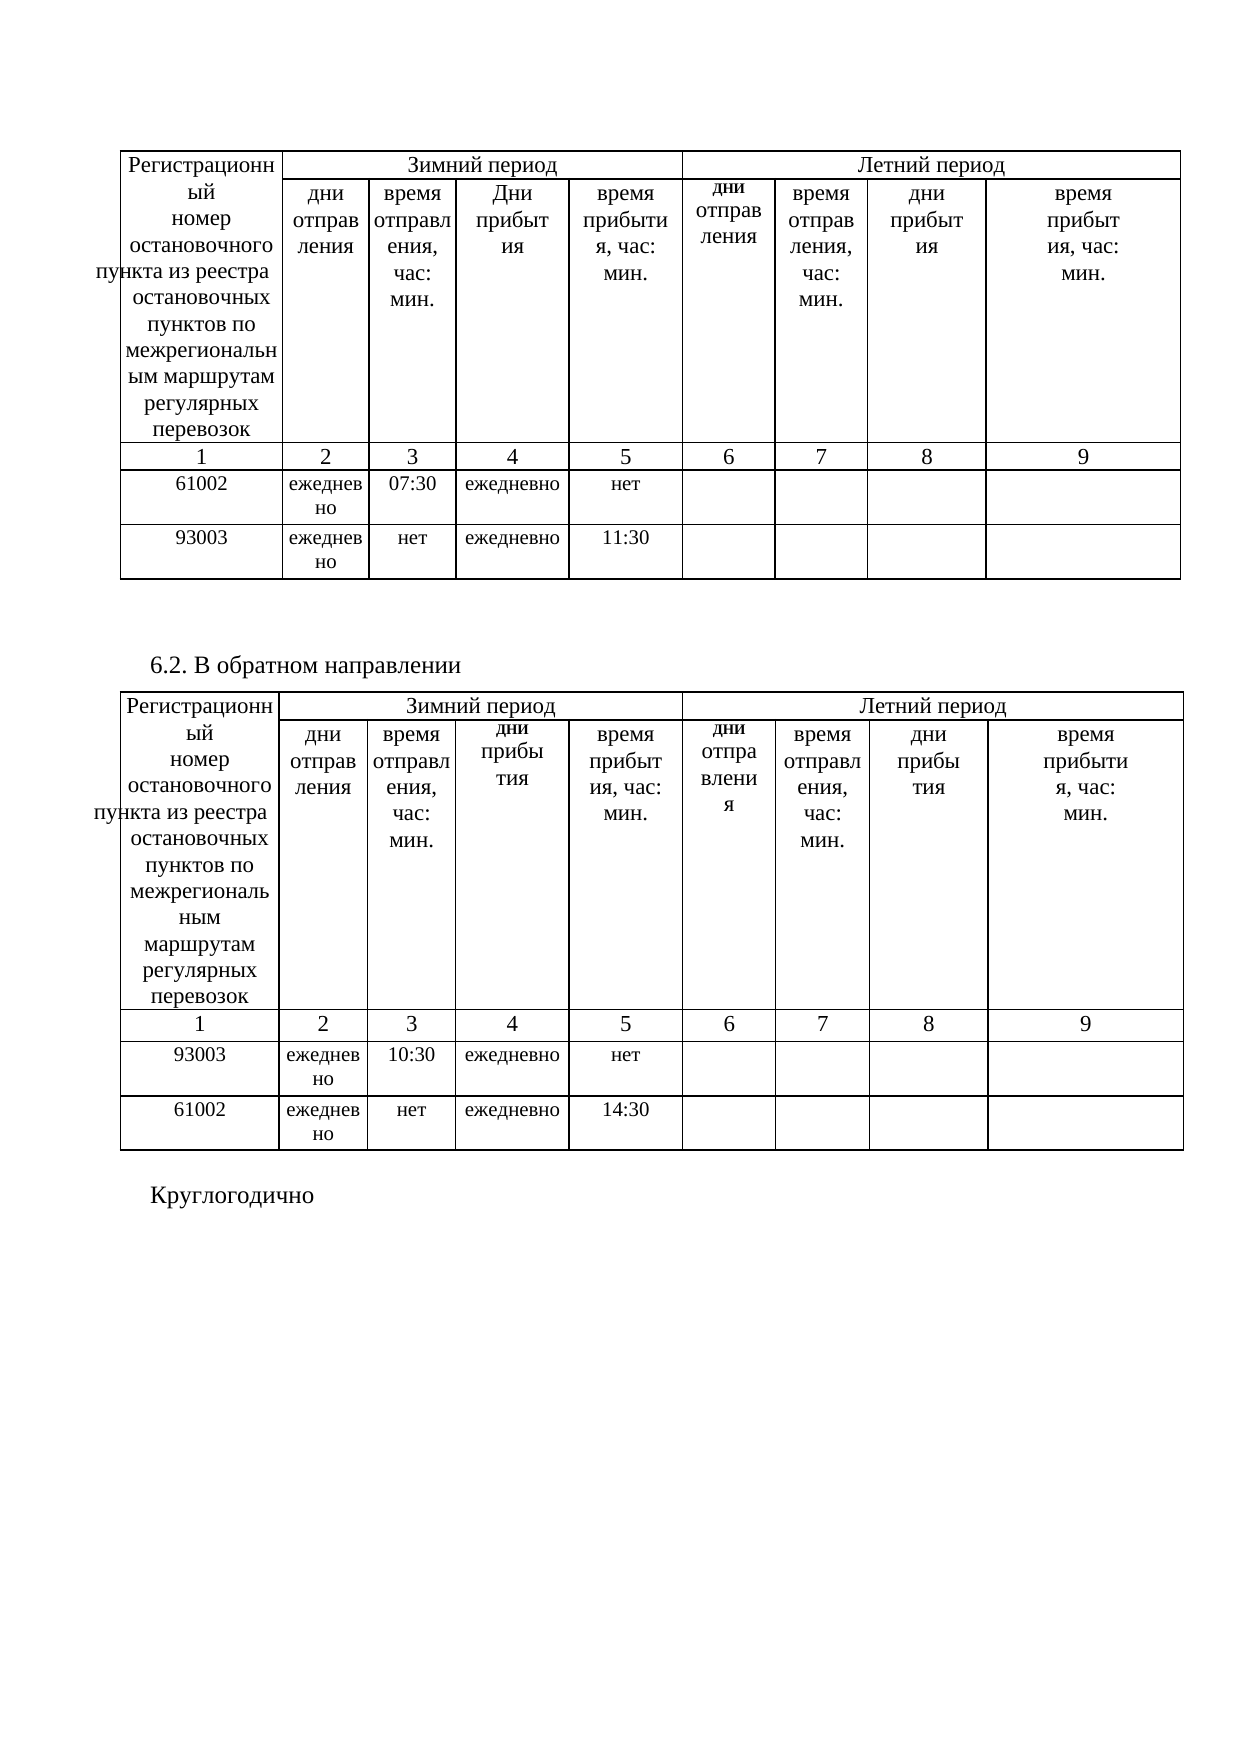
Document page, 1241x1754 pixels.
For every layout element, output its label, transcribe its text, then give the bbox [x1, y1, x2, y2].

table_cell 6 [683, 1010, 775, 1041]
table_cell 6 [683, 443, 774, 469]
table_cell время отправл ения, час: мин. [370, 180, 455, 441]
table_cell время прибыти я, час: мин. [989, 721, 1183, 1009]
table_header Зимний период [283, 152, 682, 178]
table_cell время отправ ления, час: мин. [776, 180, 867, 441]
table_cell 3 [370, 443, 455, 469]
table_cell 7 [776, 443, 867, 469]
table_cell [776, 525, 867, 578]
table_cell 2 [280, 1010, 367, 1041]
table_cell нет [570, 471, 682, 524]
table_cell 11:30 [570, 525, 682, 578]
table_cell нет [368, 1097, 455, 1149]
table_cell 8 [868, 443, 985, 469]
table_cell 5 [570, 443, 682, 469]
table_cell ежедневно [280, 1042, 367, 1095]
table_cell дни отправ ления [283, 180, 368, 441]
table_cell 4 [457, 443, 568, 469]
table_cell 10:30 [368, 1042, 455, 1095]
table_cell [987, 471, 1180, 524]
table_cell время прибыт ия, час: мин. [987, 180, 1180, 441]
table_cell [989, 1097, 1183, 1149]
table_cell 5 [570, 1010, 682, 1041]
table_cell дни прибы тия [870, 721, 987, 1009]
table_cell 14:30 [570, 1097, 682, 1149]
table_cell ежедневно [457, 525, 568, 578]
table_header Регистрационный номер остановочного пункта из реестра остановочных пунктов по межрегиональным маршрутам регулярных перевозок [121, 693, 278, 1009]
table_cell [870, 1042, 987, 1095]
text Круглогодично [150, 1180, 1090, 1208]
table_cell ежедневно [280, 1097, 367, 1149]
table_cell Дни прибыт ия [457, 180, 568, 441]
table_cell [989, 1042, 1183, 1095]
table_cell 7 [776, 1010, 869, 1041]
table_cell ежедневно [283, 525, 368, 578]
table_cell время отправл ения, час: мин. [368, 721, 455, 1009]
table_cell нет [570, 1042, 682, 1095]
table_cell 07:30 [370, 471, 455, 524]
table_cell [870, 1097, 987, 1149]
table_cell [776, 1042, 869, 1095]
table_cell [683, 525, 774, 578]
table_cell ежедневно [456, 1097, 568, 1149]
table_cell [776, 1097, 869, 1149]
table_cell 3 [368, 1010, 455, 1041]
text 6.2. В обратном направлении [150, 650, 1090, 678]
table_cell время отправл ения, час: мин. [776, 721, 869, 1009]
table_cell [683, 1097, 775, 1149]
table_cell нет [370, 525, 455, 578]
table_cell 93003 [121, 1042, 278, 1095]
table_header Зимний период [280, 693, 682, 719]
table_cell 9 [989, 1010, 1183, 1041]
table_cell ДНИ отпра влени я [683, 721, 775, 1009]
table_cell [683, 1042, 775, 1095]
table_cell [776, 471, 867, 524]
table_cell 61002 [121, 471, 282, 524]
table_cell ежедневно [283, 471, 368, 524]
table_cell время прибыт ия, час: мин. [570, 721, 682, 1009]
table_cell 4 [456, 1010, 568, 1041]
table_cell [868, 471, 985, 524]
table_cell дни прибыт ия [868, 180, 985, 441]
table_cell ДНИ отправ ления [683, 180, 774, 441]
table_cell дни отправ ления [280, 721, 367, 1009]
table_cell 93003 [121, 525, 282, 578]
table_cell 8 [870, 1010, 987, 1041]
table_cell ежедневно [457, 471, 568, 524]
table_cell [683, 471, 774, 524]
table_cell ежедневно [456, 1042, 568, 1095]
table_cell 61002 [121, 1097, 278, 1149]
table_header Регистрационный номер остановочного пункта из реестра остановочных пунктов по межрегиональным маршрутам регулярных перевозок [121, 152, 282, 441]
table_cell ДНИ прибы тия [456, 721, 568, 1009]
table_cell время прибыти я, час: мин. [570, 180, 682, 441]
table_cell [868, 525, 985, 578]
table_cell 9 [987, 443, 1180, 469]
table_cell 1 [121, 443, 282, 469]
table_cell 2 [283, 443, 368, 469]
table_cell [987, 525, 1180, 578]
table_cell 1 [121, 1010, 278, 1041]
table_header Летний период [683, 693, 1183, 719]
table_header Летний период [683, 152, 1180, 178]
